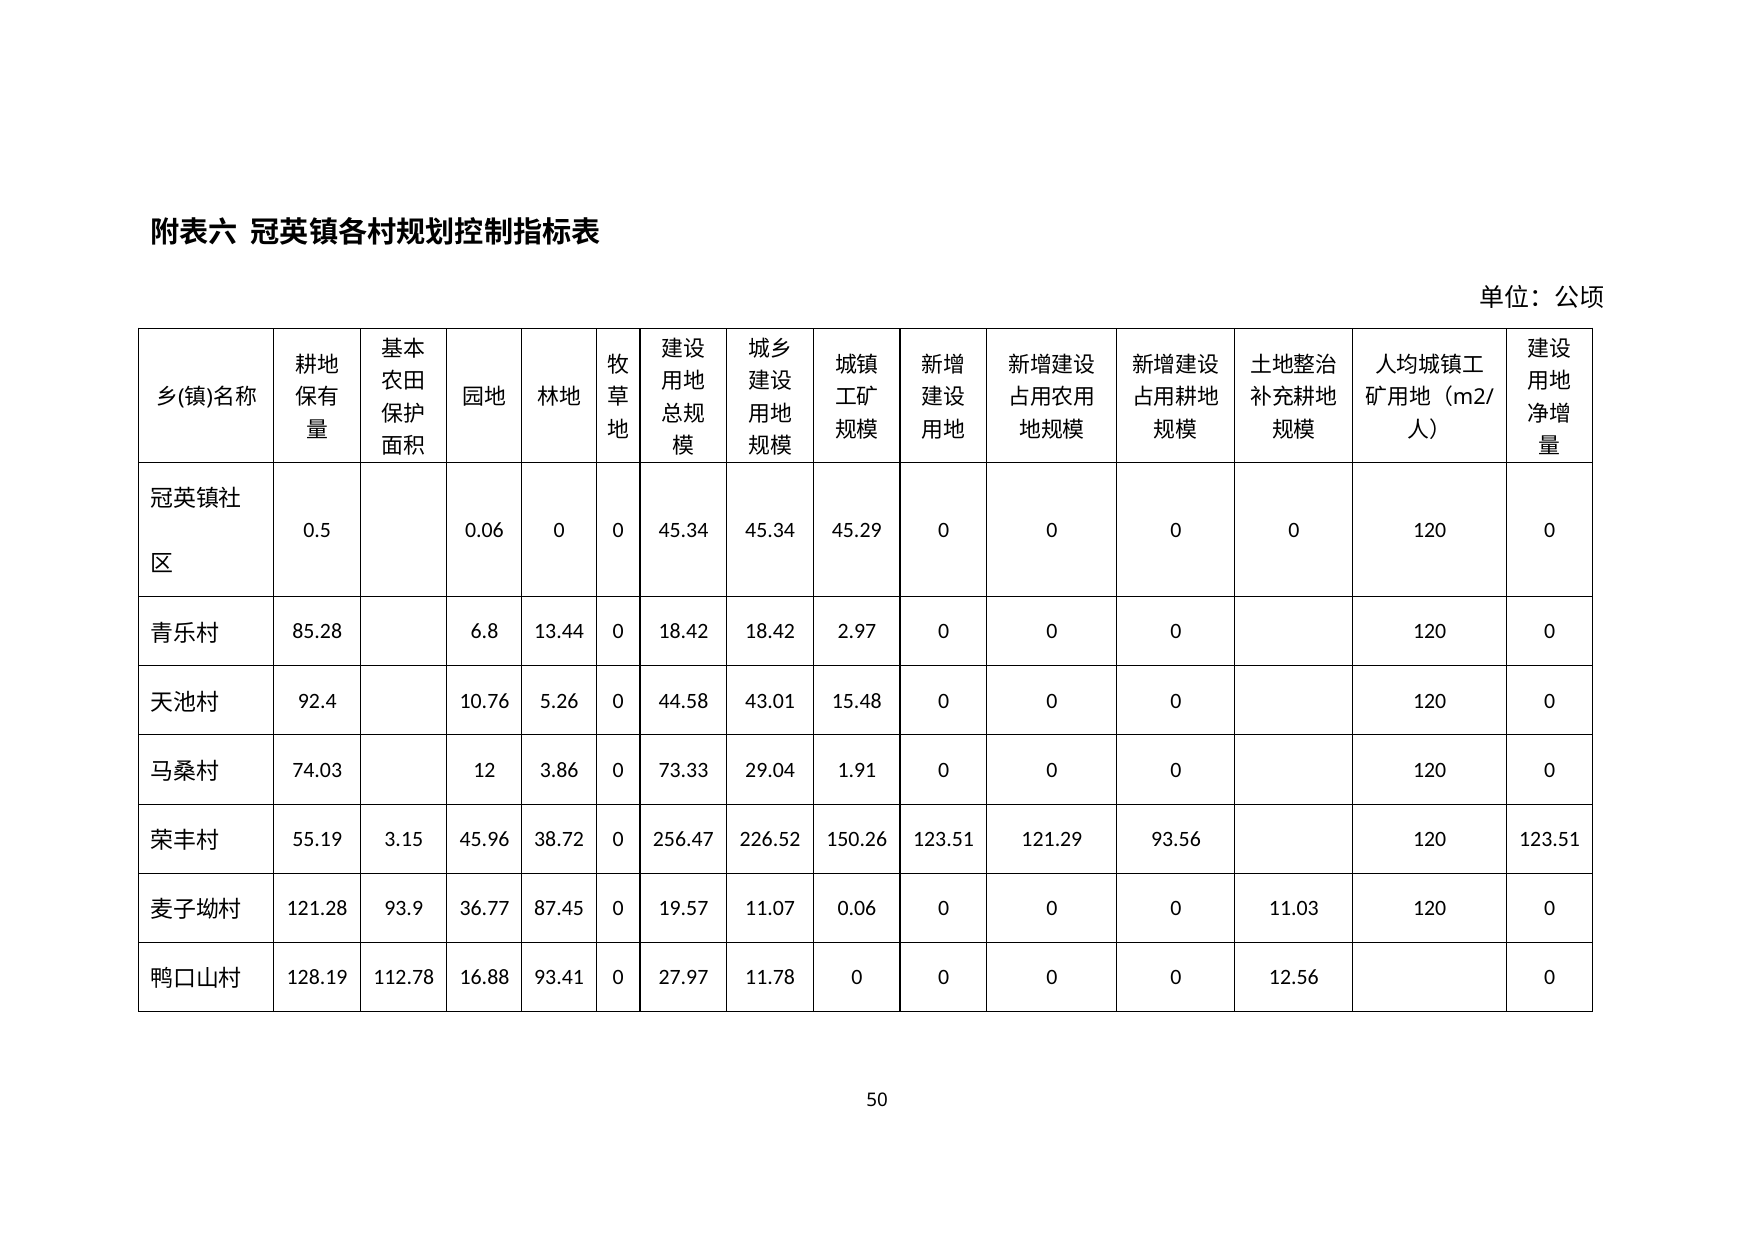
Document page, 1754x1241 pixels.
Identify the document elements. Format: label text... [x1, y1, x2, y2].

table_cell [361, 735, 446, 803]
table_cell 0 [901, 597, 986, 665]
table_cell 麦子坳村 [139, 874, 273, 942]
table_cell 12.56 [1235, 943, 1352, 1011]
table_cell 0 [597, 735, 639, 803]
table_cell 93.41 [522, 943, 596, 1011]
table_cell 0 [597, 874, 639, 942]
table_cell 0 [522, 463, 596, 596]
table_cell 0 [987, 597, 1116, 665]
table_header 城乡建设用地规模 [727, 329, 813, 462]
table_cell 44.58 [641, 666, 726, 734]
table_cell 120 [1353, 805, 1506, 873]
table_cell 0 [901, 666, 986, 734]
table_cell 0 [1507, 943, 1592, 1011]
table_cell 120 [1353, 666, 1506, 734]
table_cell [1353, 943, 1506, 1011]
table_cell 16.88 [447, 943, 521, 1011]
table_cell 荣丰村 [139, 805, 273, 873]
table_cell 0.06 [447, 463, 521, 596]
text 单位：公顷 [150, 263, 1604, 328]
table_cell 74.03 [274, 735, 360, 803]
table_header 林地 [522, 329, 596, 462]
table_cell 0 [597, 805, 639, 873]
table_cell 27.97 [641, 943, 726, 1011]
table_cell 0 [987, 943, 1116, 1011]
table_cell 0 [1507, 666, 1592, 734]
table_cell 120 [1353, 463, 1506, 596]
table_header 城镇工矿规模 [814, 329, 899, 462]
table_header 园地 [447, 329, 521, 462]
table_cell 0 [987, 666, 1116, 734]
table_cell 45.96 [447, 805, 521, 873]
table_cell 0 [597, 943, 639, 1011]
table_cell 43.01 [727, 666, 813, 734]
table_cell 0.5 [274, 463, 360, 596]
table_cell 0.06 [814, 874, 899, 942]
table_cell 93.56 [1117, 805, 1234, 873]
table_cell 93.9 [361, 874, 446, 942]
table_cell 0 [901, 735, 986, 803]
table_cell 19.57 [641, 874, 726, 942]
table_cell 15.48 [814, 666, 899, 734]
table_cell [1235, 735, 1352, 803]
table_cell 87.45 [522, 874, 596, 942]
table_cell 0 [987, 874, 1116, 942]
table_cell 73.33 [641, 735, 726, 803]
table_cell [361, 597, 446, 665]
table_cell 18.42 [727, 597, 813, 665]
table_cell 0 [901, 874, 986, 942]
table_cell 11.03 [1235, 874, 1352, 942]
table_header 新增建设占用农用地规模 [987, 329, 1116, 462]
table_cell 38.72 [522, 805, 596, 873]
table_cell [361, 463, 446, 596]
table_cell 冠英镇社区 [139, 463, 273, 596]
table_header 基本农田保护面积 [361, 329, 446, 462]
table_cell 6.8 [447, 597, 521, 665]
table_cell 123.51 [1507, 805, 1592, 873]
table_cell 0 [1117, 943, 1234, 1011]
table_cell 0 [987, 463, 1116, 596]
table_cell [361, 666, 446, 734]
table_cell 150.26 [814, 805, 899, 873]
table_cell 10.76 [447, 666, 521, 734]
table_header 乡(镇)名称 [139, 329, 273, 462]
table_cell 3.15 [361, 805, 446, 873]
table_cell 11.78 [727, 943, 813, 1011]
table_cell 12 [447, 735, 521, 803]
table_cell 13.44 [522, 597, 596, 665]
table_cell 121.28 [274, 874, 360, 942]
table_cell 128.19 [274, 943, 360, 1011]
table_cell 0 [597, 666, 639, 734]
table_cell 120 [1353, 874, 1506, 942]
table_cell 45.34 [641, 463, 726, 596]
table_cell 天池村 [139, 666, 273, 734]
table_cell 55.19 [274, 805, 360, 873]
table_cell 85.28 [274, 597, 360, 665]
table_cell 5.26 [522, 666, 596, 734]
table_cell 0 [1117, 666, 1234, 734]
table_header 牧草地 [597, 329, 639, 462]
table_cell 11.07 [727, 874, 813, 942]
table_cell 0 [1507, 735, 1592, 803]
table_cell 0 [597, 597, 639, 665]
table_cell 0 [1117, 463, 1234, 596]
table_cell 0 [901, 463, 986, 596]
table_cell 0 [1507, 874, 1592, 942]
table_header 新增建设占用耕地规模 [1117, 329, 1234, 462]
table_cell 0 [1235, 463, 1352, 596]
table_cell [1235, 666, 1352, 734]
table_cell 29.04 [727, 735, 813, 803]
table_cell 0 [1117, 874, 1234, 942]
table_cell 92.4 [274, 666, 360, 734]
table_cell 45.34 [727, 463, 813, 596]
table_cell 36.77 [447, 874, 521, 942]
table_cell [1235, 805, 1352, 873]
table_header 人均城镇工矿用地（m2/人） [1353, 329, 1506, 462]
table_cell 青乐村 [139, 597, 273, 665]
table_header 建设用地净增量 [1507, 329, 1592, 462]
table_cell 226.52 [727, 805, 813, 873]
table_cell 120 [1353, 597, 1506, 665]
table_cell 2.97 [814, 597, 899, 665]
table_cell 120 [1353, 735, 1506, 803]
table_cell [1235, 597, 1352, 665]
table_cell 鸭口山村 [139, 943, 273, 1011]
table_header 土地整治补充耕地规模 [1235, 329, 1352, 462]
table_cell 123.51 [901, 805, 986, 873]
table_cell 112.78 [361, 943, 446, 1011]
table_cell 45.29 [814, 463, 899, 596]
table_cell 256.47 [641, 805, 726, 873]
table_cell 0 [814, 943, 899, 1011]
table_header 耕地保有量 [274, 329, 360, 462]
table_cell 0 [1507, 463, 1592, 596]
table_cell 121.29 [987, 805, 1116, 873]
table_cell 马桑村 [139, 735, 273, 803]
table_cell 18.42 [641, 597, 726, 665]
table_header 建设用地总规模 [641, 329, 726, 462]
table_cell 0 [597, 463, 639, 596]
table_cell 0 [987, 735, 1116, 803]
table_cell 3.86 [522, 735, 596, 803]
table_header 新增建设用地 [901, 329, 986, 462]
table_cell 0 [1117, 597, 1234, 665]
subtitle 附表六 冠英镇各村规划控制指标表 [150, 198, 1604, 263]
table_cell 1.91 [814, 735, 899, 803]
table_cell 0 [1117, 735, 1234, 803]
table_cell 0 [1507, 597, 1592, 665]
table_cell 0 [901, 943, 986, 1011]
